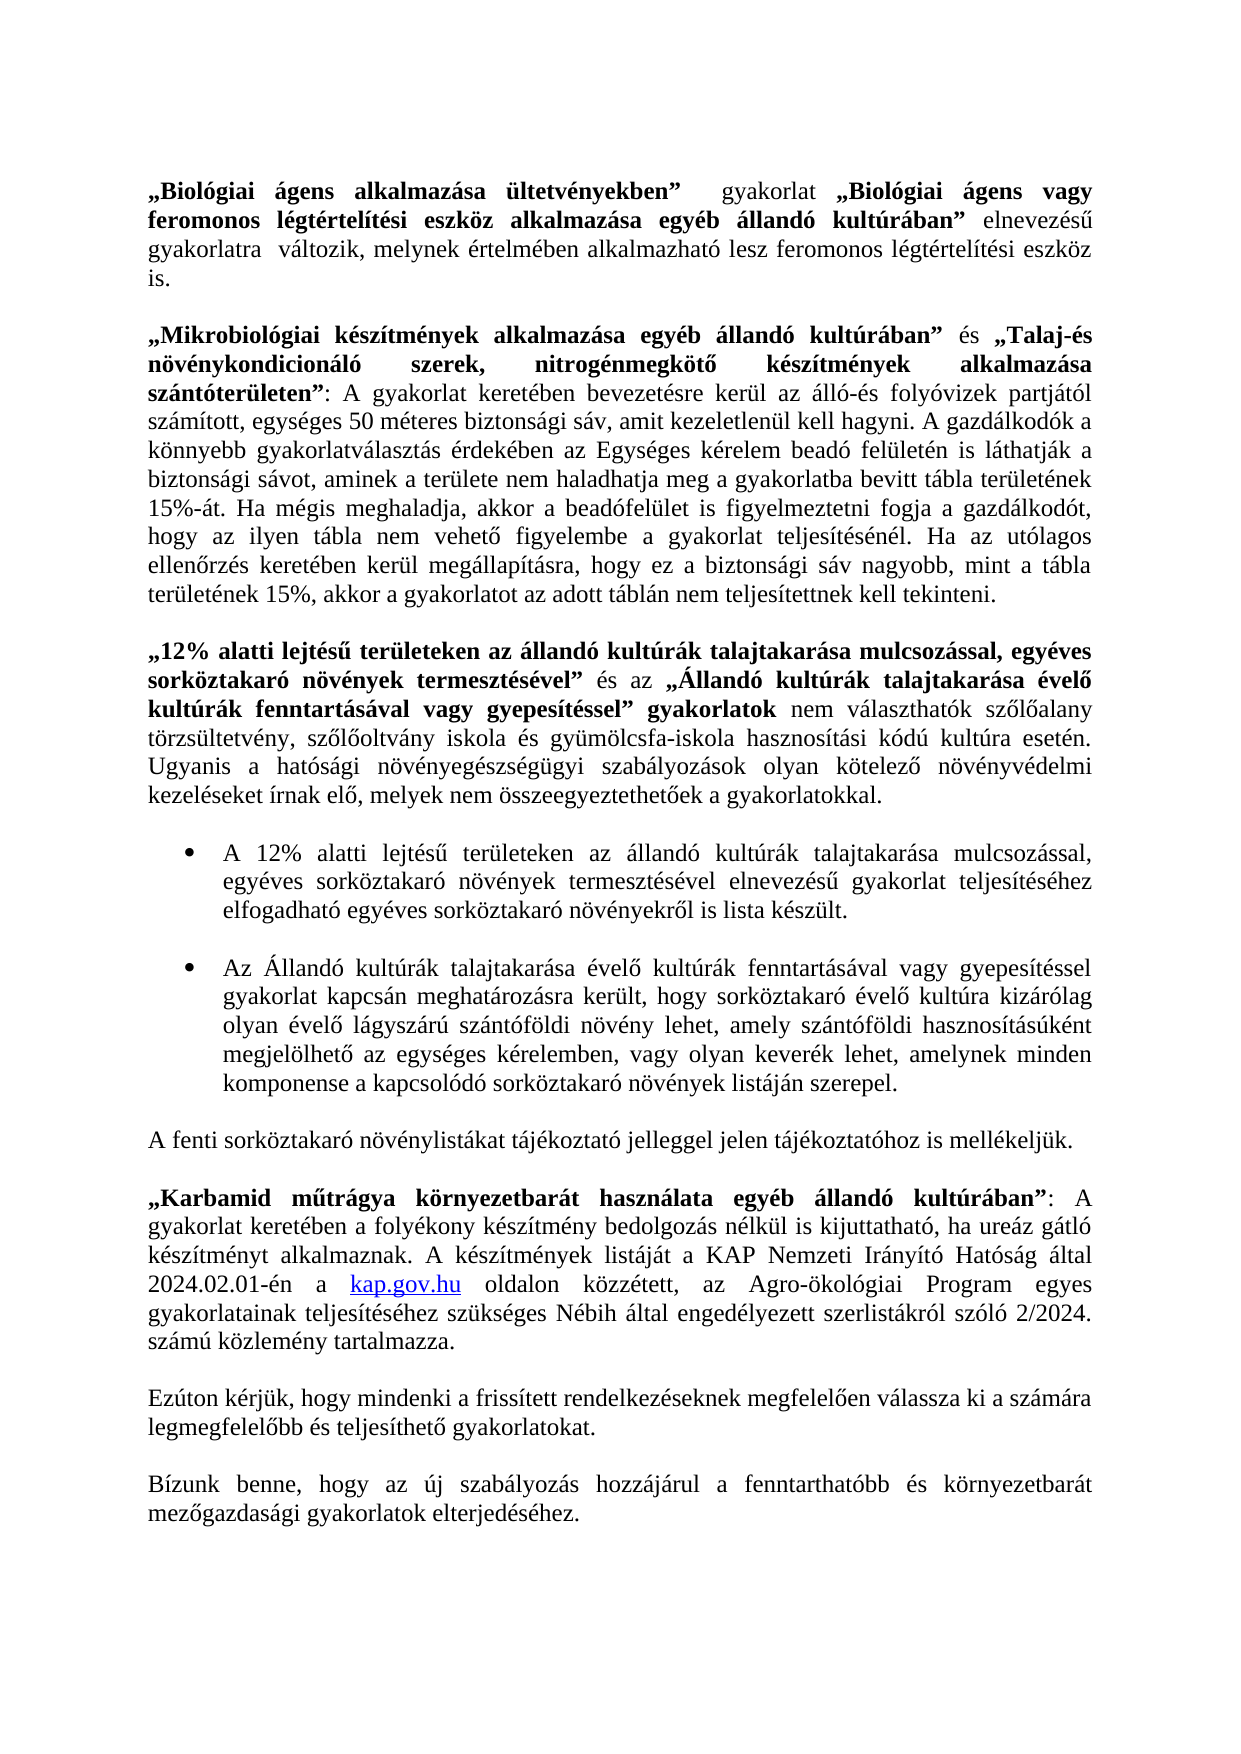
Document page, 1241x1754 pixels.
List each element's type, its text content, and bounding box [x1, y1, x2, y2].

text „Biológiai ágens alkalmazása ültetvényekben” gyakorlat „Biológiai ágens vagy feromonos légtértelítési eszköz alkalmazása egyéb állandó kultúrában” elnevezésű gyakorlatra változik, melynek értelmében alkalmazható lesz feromonos légtértelítési eszköz is. [148, 176, 1093, 291]
text Bízunk benne, hogy az új szabályozás hozzájárul a fenntarthatóbb és környezetbarát mezőgazdasági gyakorlatok elterjedéséhez. [148, 1469, 1093, 1527]
text „12% alatti lejtésű területeken az állandó kultúrák talajtakarása mulcsozással, egyéves sorköztakaró növények termesztésével” és az „Állandó kultúrák talajtakarása évelő kultúrák fenntartásával vagy gyepesítéssel” gyakorlatok nem választhatók szőlőalany törzsültetvény, szőlőoltvány iskola és gyümölcsfa-iskola hasznosítási kódú kultúra esetén. Ugyanis a hatósági növényegészségügyi szabályozások olyan kötelező növényvédelmi kezeléseket írnak elő, melyek nem összeegyeztethetőek a gyakorlatokkal. [148, 636, 1093, 809]
text Ezúton kérjük, hogy mindenki a frissített rendelkezéseknek megfelelően válassza ki a számára legmegfelelőbb és teljesíthető gyakorlatokat. [148, 1383, 1093, 1441]
text „Mikrobiológiai készítmények alkalmazása egyéb állandó kultúrában” és „Talaj-és növénykondicionáló szerek, nitrogénmegkötő készítmények alkalmazása szántóterületen”: A gyakorlat keretében bevezetésre kerül az álló-és folyóvizek partjától számított, egységes 50 méteres biztonsági sáv, amit kezeletlenül kell hagyni. A gazdálkodók a könnyebb gyakorlatválasztás érdekében az Egységes kérelem beadó felületén is láthatják a biztonsági sávot, aminek a területe nem haladhatja meg a gyakorlatba bevitt tábla területének 15%-át. Ha mégis meghaladja, akkor a beadófelület is figyelmeztetni fogja a gazdálkodót, hogy az ilyen tábla nem vehető figyelembe a gyakorlat teljesítésénél. Ha az utólagos ellenőrzés keretében kerül megállapításra, hogy ez a biztonsági sáv nagyobb, mint a tábla területének 15%, akkor a gyakorlatot az adott táblán nem teljesítettnek kell tekinteni. [148, 320, 1093, 608]
list Az Állandó kultúrák talajtakarása évelő kultúrák fenntartásával vagy gyepesítéssel gyakorlat kapcsán meghatározásra került, hogy sorköztakaró évelő kultúra kizárólag olyan évelő lágyszárú szántóföldi növény lehet, amely szántóföldi hasznosításúként megjelölhető az egységes kérelemben, vagy olyan keverék lehet, amelynek minden komponense a kapcsolódó sorköztakaró növények listáján szerepel. [185, 953, 1093, 1096]
list A 12% alatti lejtésű területeken az állandó kultúrák talajtakarása mulcsozással, egyéves sorköztakaró növények termesztésével elnevezésű gyakorlat teljesítéséhez elfogadható egyéves sorköztakaró növényekről is lista készült. [185, 838, 1093, 924]
text „Karbamid műtrágya környezetbarát használata egyéb állandó kultúrában”: A gyakorlat keretében a folyékony készítmény bedolgozás nélkül is kijuttatható, ha ureáz gátló készítményt alkalmaznak. A készítmények listáját a KAP Nemzeti Irányító Hatóság által 2024.02.01-én a kap.gov.hu oldalon közzétett, az Agro-ökológiai Program egyes gyakorlatainak teljesítéséhez szükséges Nébih által engedélyezett szerlistákról szóló 2/2024. számú közlemény tartalmazza. [148, 1183, 1093, 1355]
text A fenti sorköztakaró növénylistákat tájékoztató jelleggel jelen tájékoztatóhoz is mellékeljük. [148, 1125, 1093, 1154]
